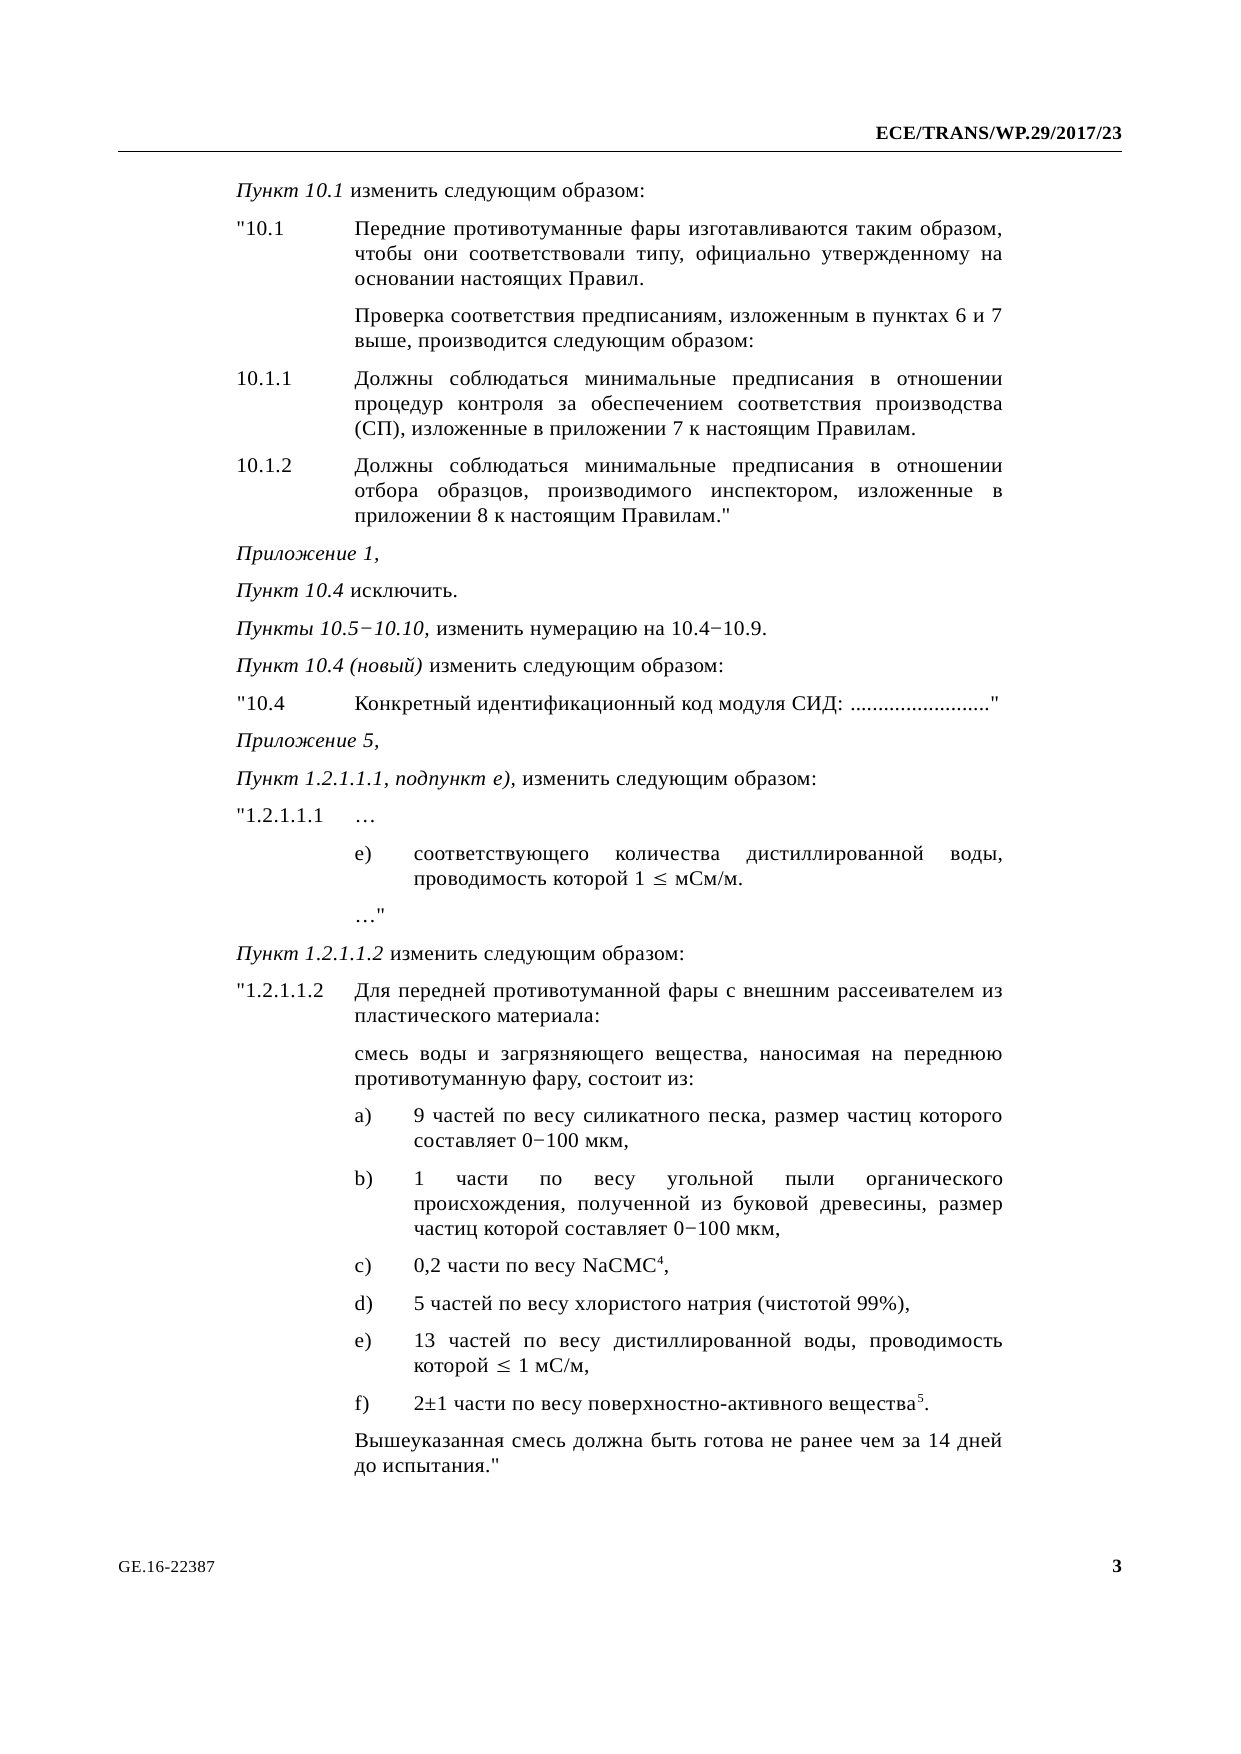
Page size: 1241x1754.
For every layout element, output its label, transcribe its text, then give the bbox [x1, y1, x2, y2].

text d) 5 частей по весу хлористого натрия (чистотой 99%), [236, 1290, 1004, 1315]
text Вышеуказанная смесь должна быть готова не ранее чем за 14 дней до испытания." [236, 1427, 1004, 1477]
text f) 2±1 части по весу поверхностно-активного вещества5. [236, 1390, 1004, 1415]
text e) соответствующего количества дистиллированной воды, проводимость которой 1 мСм/м. [236, 840, 1004, 890]
text смесь воды и загрязняющего вещества, наносимая на переднюю противотуманную фару, состоит из: [236, 1040, 1004, 1090]
text "1.2.1.1.1 … [236, 802, 1004, 827]
text Пункт 10.1 изменить следующим образом: [236, 177, 1004, 202]
text 10.1.2 Должны соблюдаться минимальные предписания в отношении отбора образцов, производимого инспектором, изложенные в приложении 8 к настоящим Правилам." [236, 452, 1004, 527]
text a) 9 частей по весу силикатного песка, размер частиц которого составляет 0−100 мкм, [236, 1102, 1004, 1152]
text Приложение 5, [236, 727, 1004, 752]
text c) 0,2 части по весу NaCMC4, [236, 1252, 1004, 1277]
text Пункт 10.4 исключить. [236, 577, 1004, 602]
text Пункты 10.5−10.10, изменить нумерацию на 10.4−10.9. [236, 615, 1004, 640]
text Пункт 1.2.1.1.1, подпункт e), изменить следующим образом: [236, 765, 1004, 790]
text Пункт 1.2.1.1.2 изменить следующим образом: [236, 940, 1004, 965]
text …" [236, 902, 1004, 927]
text b) 1 части по весу угольной пыли органического происхождения, полученной из буковой древесины, размер частиц которой составляет 0−100 мкм, [236, 1165, 1004, 1240]
text "10.1 Передние противотуманные фары изготавливаются таким образом, чтобы они соответствовали типу, официально утвержденному на основании настоящих Правил. [236, 215, 1004, 290]
text Пункт 10.4 (новый) изменить следующим образом: [236, 652, 1004, 677]
text Приложение 1, [236, 540, 1004, 565]
text "1.2.1.1.2 Для передней противотуманной фары с внешним рассеивателем из пластического материала: [236, 977, 1004, 1027]
text "10.4 Конкретный идентификационный код модуля СИД: " [237, 690, 1003, 715]
text Проверка соответствия предписаниям, изложенным в пунктах 6 и 7 выше, производится следующим образом: [236, 302, 1004, 352]
text 10.1.1 Должны соблюдаться минимальные предписания в отношении процедур контроля за обеспечением соответствия производства (СП), изложенные в приложении 7 к настоящим Правилам. [236, 365, 1004, 440]
text e) 13 частей по весу дистиллированной воды, проводимость которой 1 мС/м, [236, 1327, 1004, 1377]
